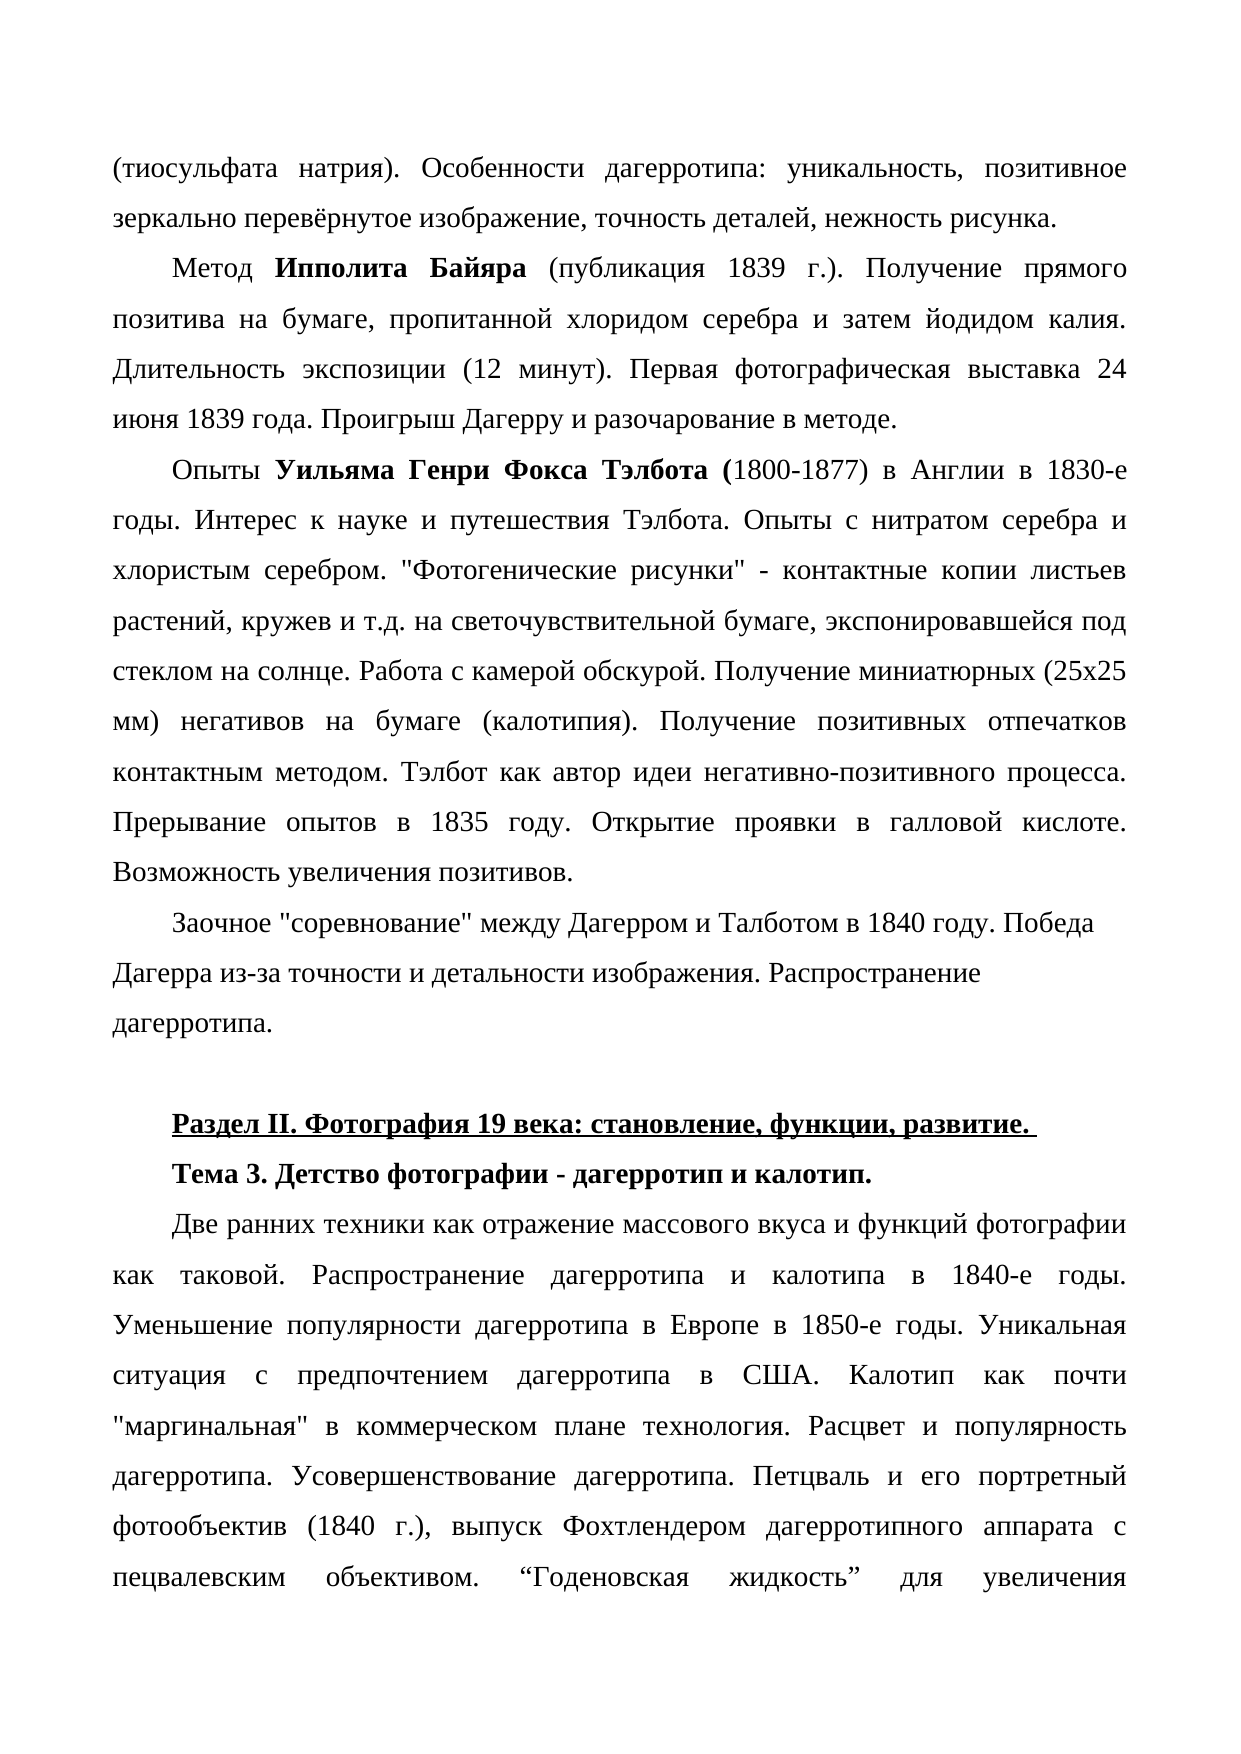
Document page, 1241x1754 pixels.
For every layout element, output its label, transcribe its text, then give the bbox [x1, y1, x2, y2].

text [112, 150, 1128, 234]
text Опыты Уильяма Генри Фокса Тэлбота (1800-1877) в Англии в 1830-е годы. Интерес к науке и путешествия Тэлбота. Опыты с нитратом серебра и хлористым серебром. "Фотогенические рисунки" - контактные копии листьев растений, кружев и т.д. на светочувствительной бумаге, экспонировавшейся под стеклом на солнце. Работа с камерой обскурой. Получение миниатюрных (25х25 мм) негативов на бумаге (калотипия). Получение позитивных отпечатков контактным методом. Тэлбот как автор идеи негативно-позитивного процесса. Прерывание опытов в 1835 году. Открытие проявки в галловой кислоте. Возможность увеличения позитивов. [112, 452, 1128, 888]
text Метод Ипполита Байяра (публикация .). Получение прямого позитива на бумаге, пропитанной хлоридом серебра и затем йодидом калия. Длительность экспозиции (12 минут). Первая фотографическая выставка 24 июня 1839 года. Проигрыш Дагерру и разочарование в методе. [112, 251, 1128, 435]
text Раздел II. Фотография 19 века: становление, функции, развитие. [112, 1106, 1128, 1139]
text Тема 3. Детство фотографии - дагерротип и калотип. [112, 1156, 1128, 1190]
text Заочное "соревнование" между Дагерром и Талботом в 1840 году. Победа Дагерра из-за точности и детальности изображения. Распространение дагерротипа. [112, 905, 1128, 1039]
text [112, 1207, 1128, 1592]
